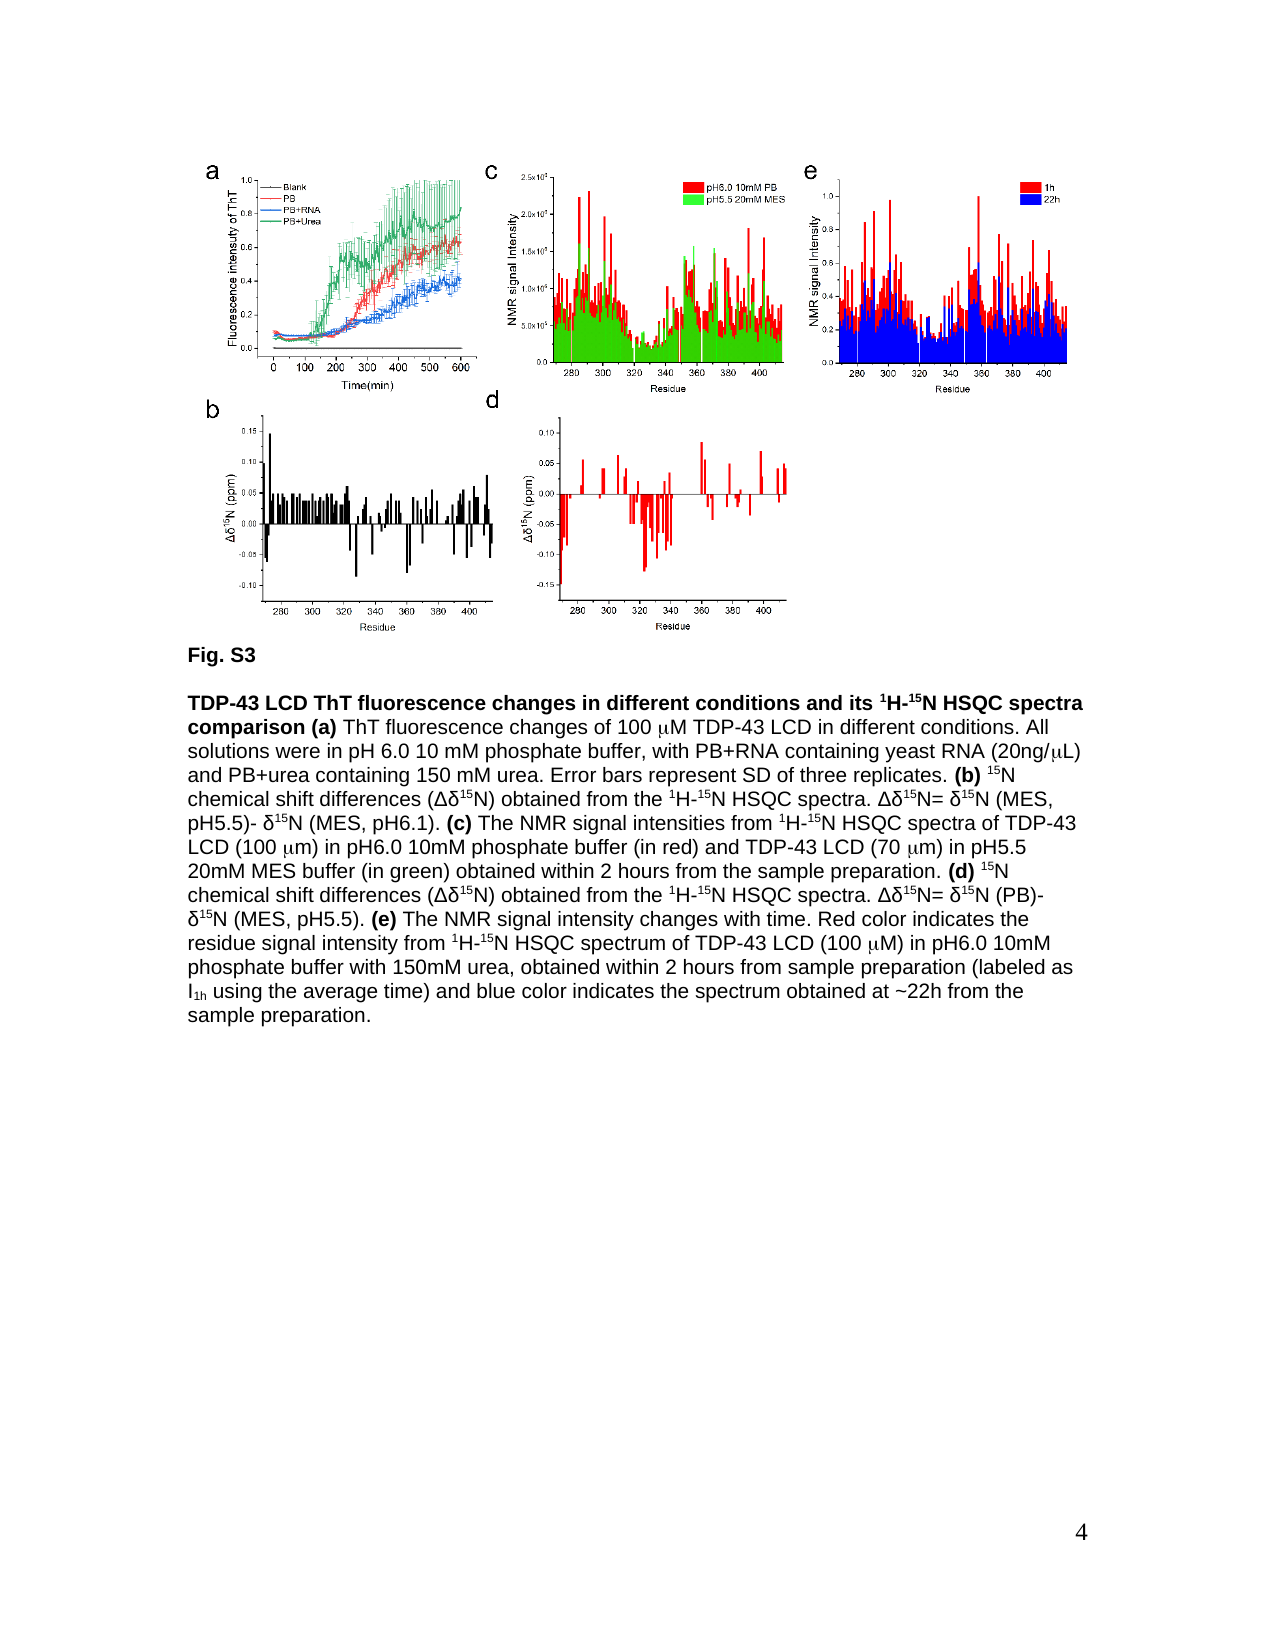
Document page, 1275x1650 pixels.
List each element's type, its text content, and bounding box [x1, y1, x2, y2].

text TDP-43 LCD ThT fluorescence changes in different conditions and its 1H-15N HSQC spectra comparison (a) ThT fluorescence changes of 100 M TDP-43 LCD in different conditions. All solutions were in pH 6.0 10 mM phosphate buffer, with PB+RNA containing yeast RNA (20ng/L) and PB+urea containing 150 mM urea. Error bars represent SD of three replicates. (b) 15N chemical shift differences (Δδ15N) obtained from the 1H-15N HSQC spectra. Δδ15N= δ15N (MES, pH5.5)- δ15N (MES, pH6.1). (c) The NMR signal intensities from 1H-15N HSQC spectra of TDP-43 LCD (100 m) in pH6.0 10mM phosphate buffer (in red) and TDP-43 LCD (70 m) in pH5.5 20mM MES buffer (in green) obtained within 2 hours from the sample preparation. (d) 15N chemical shift differences (Δδ15N) obtained from the 1H-15N HSQC spectra. Δδ15N= δ15N (PB)- δ15N (MES, pH5.5). (e) The NMR signal intensity changes with time. Red color indicates the residue signal intensity from 1H-15N HSQC spectrum of TDP-43 LCD (100 M) in pH6.0 10mM phosphate buffer with 150mM urea, obtained within 2 hours from sample preparation (labeled as I1h using the average time) and blue color indicates the spectrum obtained at ~22h from the sample preparation. [187, 691, 1087, 1027]
picture [187, 150, 1087, 643]
text Fig. S3 [187, 643, 1087, 667]
